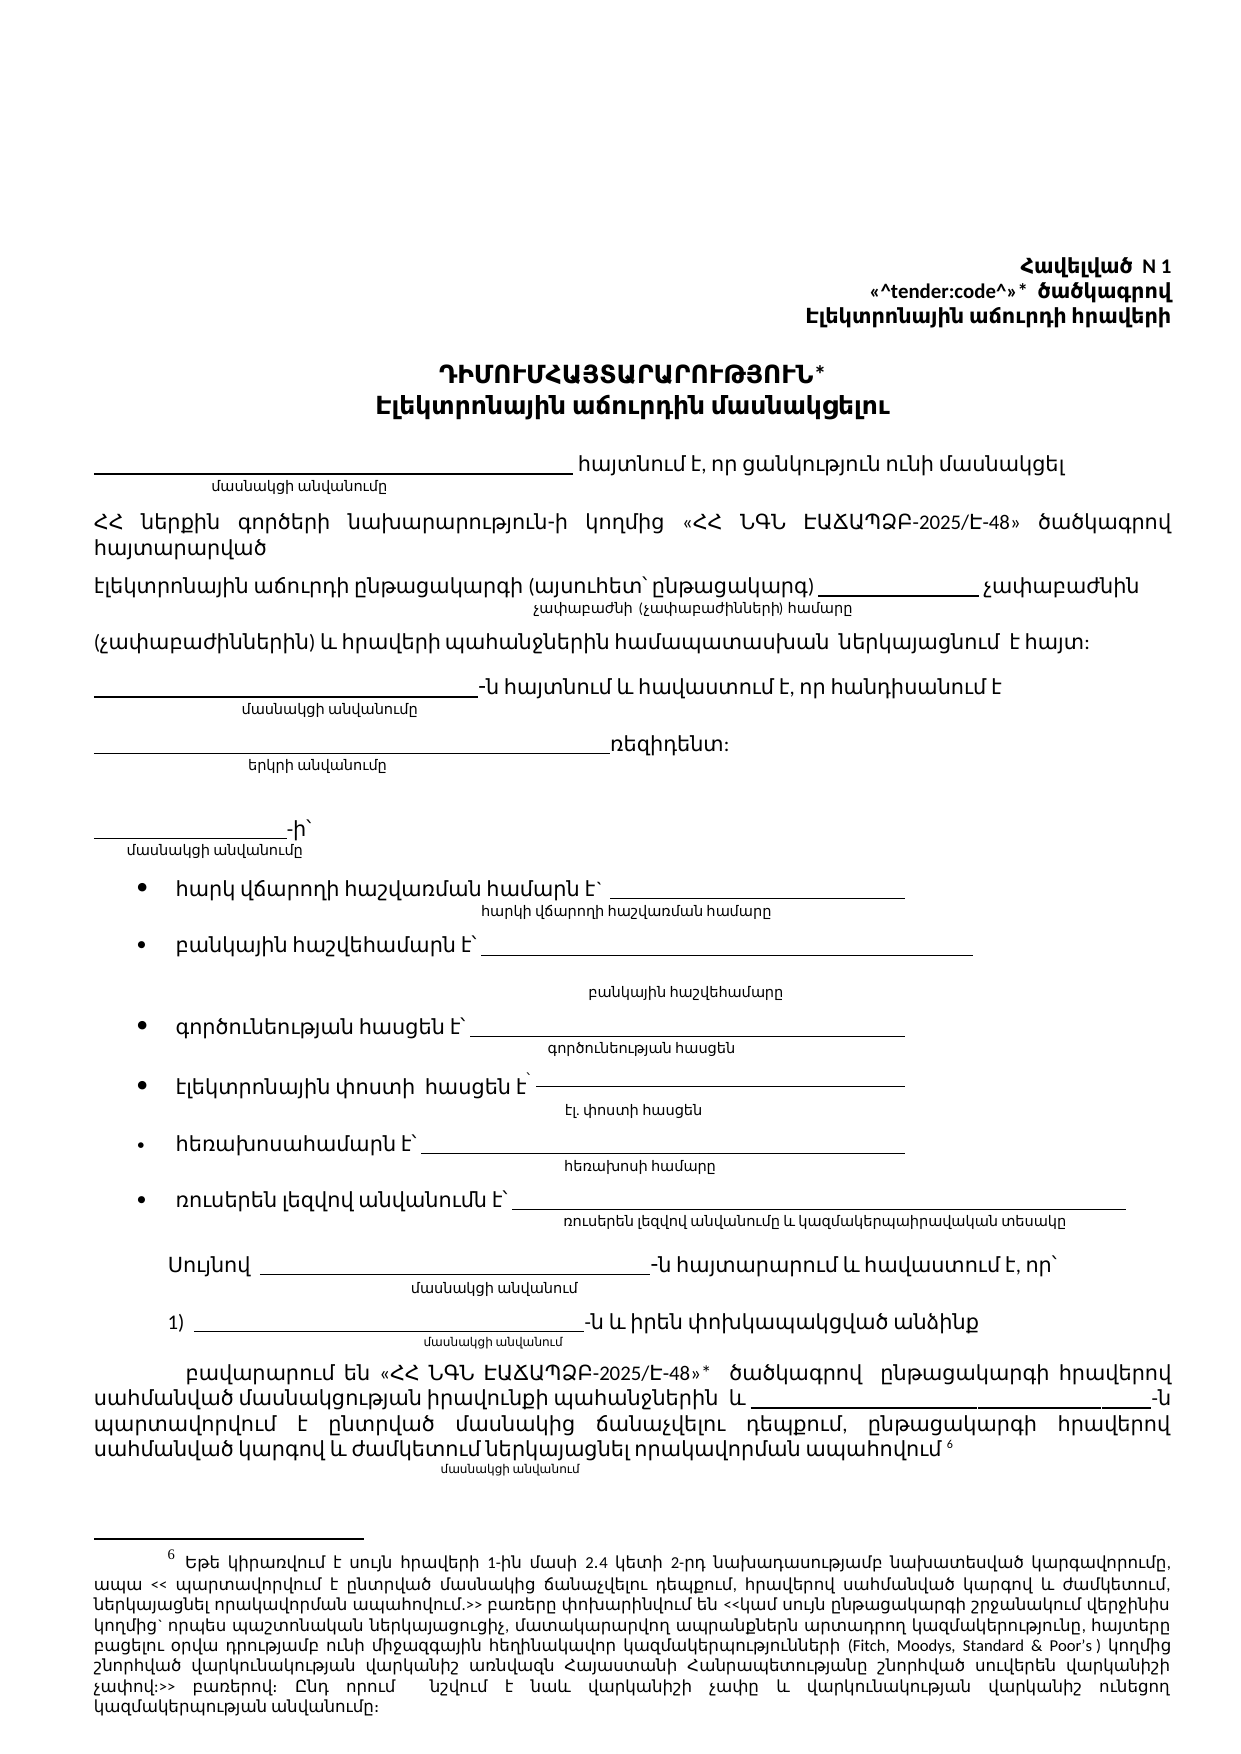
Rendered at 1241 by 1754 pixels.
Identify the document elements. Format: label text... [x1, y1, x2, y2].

text -ի՝ [94, 816, 1171, 841]
text էլեկտրոնային աճուրդի ընթացակարգի (այսուհետ՝ ընթացակարգ) չափաբաժնին [94, 573, 1171, 599]
list էլեկտրոնային փոստի հասցեն է՝ [138, 1070, 1171, 1101]
text Սույնով -ն հայտարարում և հավաստում է, որ՝ [94, 1248, 1171, 1279]
text գործունեության հասցեն [94, 1040, 1171, 1070]
text (չափաբաժիններին) և հրավերի պահանջներին համապատասխան ներկայացնում է հայտ: [94, 629, 1171, 655]
text չափաբաժնի (չափաբաժինների) համարը [94, 599, 1171, 629]
text մասնակցի անվանումը [94, 841, 1171, 872]
text «^tender:code^»* ծածկագրով [94, 278, 1171, 304]
list հեռախոսահամարն է՝ [138, 1131, 1171, 1157]
text ՀՀ ներքին գործերի նախարարություն-ի կողմից «ՀՀ ՆԳՆ ԷԱՃԱՊՁԲ-2025/Է-48» ծածկագրով հայտարարված [94, 507, 1171, 561]
text էլ. փոստի հասցեն [94, 1101, 1171, 1131]
text Հավելված N 1 [94, 253, 1171, 278]
text հեռախոսի համարը [462, 1157, 1171, 1187]
text Էլեկտրոնային աճուրդի հրավերի [94, 304, 1171, 329]
text մասնակցի անվանում [94, 1335, 1171, 1360]
list ռուսերեն լեզվով անվանումն է՝ [138, 1187, 1171, 1213]
subtitle Էլեկտրոնային աճուրդին մասնակցելու [94, 390, 1171, 421]
text ռուսերեն լեզվով անվանումը և կազմակերպաիրավական տեսակը [94, 1213, 1171, 1243]
list գործունեության հասցեն է՝ [138, 1014, 1171, 1040]
text -ն հայտնում և հավաստում է, որ հանդիսանում է [94, 670, 1171, 701]
text մասնակցի անվանում [94, 1462, 1171, 1487]
text երկրի անվանումը [94, 756, 1171, 787]
list բանկային հաշվեհամարն է՝ [138, 933, 1171, 983]
text բանկային հաշվեհամարը [94, 983, 1171, 1014]
text մասնակցի անվանումը [94, 477, 1171, 507]
text ԴԻՄՈՒՄՀԱՅՏԱՐԱՐՈՒԹՅՈՒՆ* [94, 360, 1171, 390]
text հարկի վճարողի հաշվառման համարը [94, 902, 1171, 933]
list հարկ վճարողի հաշվառման համարն է` [138, 872, 1171, 902]
text մասնակցի անվանումը [94, 701, 1171, 731]
text հայտնում է, որ ցանկություն ունի մասնակցել [94, 451, 1171, 477]
text բավարարում են «ՀՀ ՆԳՆ ԷԱՃԱՊՁԲ-2025/Է-48»* ծածկագրով ընթացակարգի հրավերով սահմանված մասնակցության իրավունքի պահանջներին և -ն պարտավորվում է ընտրված մասնակից ճանաչվելու դեպքում, ընթացակարգի հրավերով սահմանված կարգով և ժամկետում ներկայացնել որակավորման ապահովում [94, 1360, 1171, 1462]
text 1) -ն և իրեն փոխկապակցված անձինք [94, 1309, 1171, 1335]
text մասնակցի անվանում [94, 1279, 1171, 1309]
text ռեզիդենտ: [94, 731, 1171, 756]
